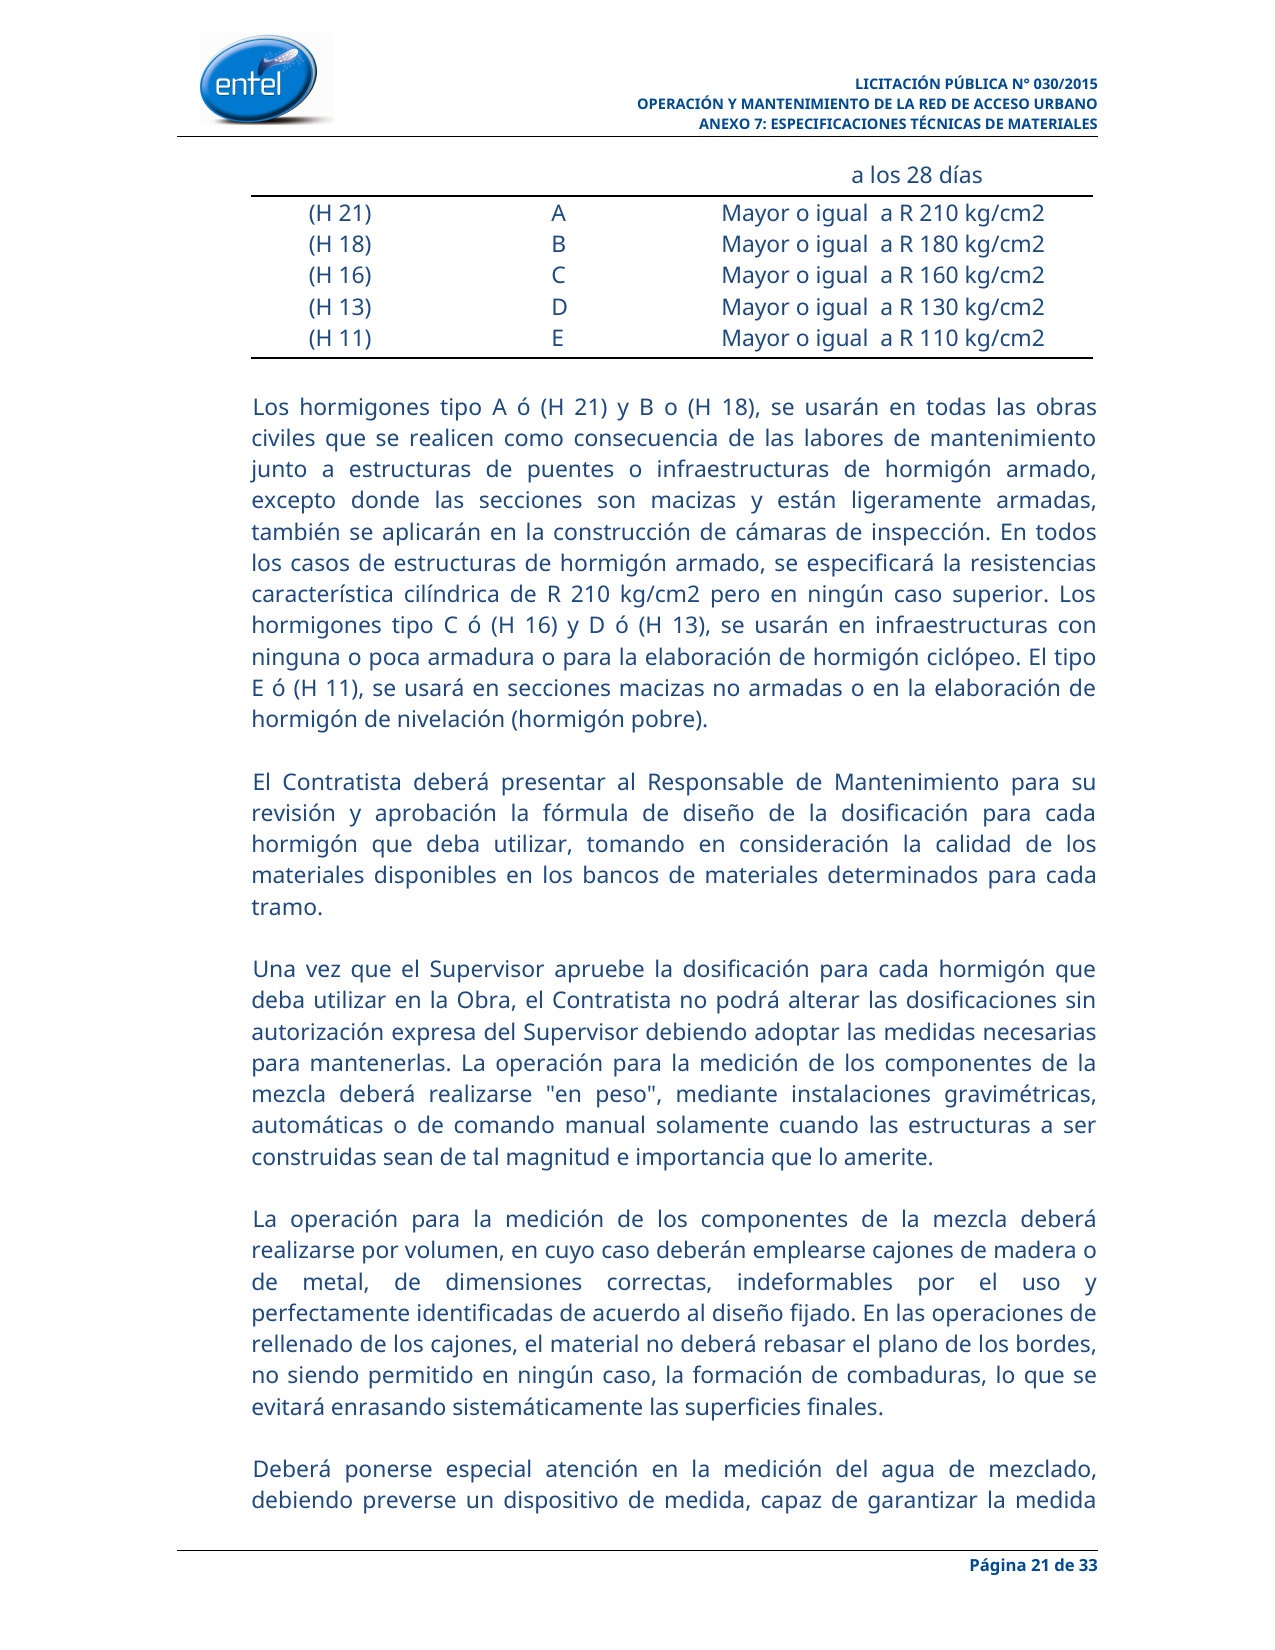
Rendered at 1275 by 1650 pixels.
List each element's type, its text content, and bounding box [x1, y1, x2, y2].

text (H 11) E Mayor o igual a R 110 kg/cm2 [251, 322, 1093, 357]
text (H 21) A Mayor o igual a R 210 kg/cm2 [251, 197, 1098, 228]
text La operación para la medición de los componentes de la mezcla deberá realizarse por volumen, en cuyo caso deberán emplearse cajones de madera o de metal, de dimensiones correctas, indeformables por el uso y perfectamente identificadas de acuerdo al diseño fijado. En las operaciones de rellenado de los cajones, el material no deberá rebasar el plano de los bordes, no siendo permitido en ningún caso, la formación de combaduras, lo que se evitará enrasando sistemáticamente las superficies finales. [251, 1203, 1098, 1422]
text a los 28 días [251, 159, 1093, 195]
text (H 16) C Mayor o igual a R 160 kg/cm2 [251, 259, 1098, 291]
text (H 13) D Mayor o igual a R 130 kg/cm2 [251, 291, 1098, 322]
text Una vez que el Supervisor apruebe la dosificación para cada hormigón que deba utilizar en la Obra, el Contratista no podrá alterar las dosificaciones sin autorización expresa del Supervisor debiendo adoptar las medidas necesarias para mantenerlas. La operación para la medición de los componentes de la mezcla deberá realizarse "en peso", mediante instalaciones gravimétricas, automáticas o de comando manual solamente cuando las estructuras a ser construidas sean de tal magnitud e importancia que lo amerite. [251, 953, 1098, 1172]
text (H 18) B Mayor o igual a R 180 kg/cm2 [251, 228, 1098, 259]
text Los hormigones tipo A ó (H 21) y B o (H 18), se usarán en todas las obras civiles que se realicen como consecuencia de las labores de mantenimiento junto a estructuras de puentes o infraestructuras de hormigón armado, excepto donde las secciones son macizas y están ligeramente armadas, también se aplicarán en la construcción de cámaras de inspección. En todos los casos de estructuras de hormigón armado, se especificará la resistencias característica cilíndrica de R 210 kg/cm2 pero en ningún caso superior. Los hormigones tipo C ó (H 16) y D ó (H 13), se usarán en infraestructuras con ninguna o poca armadura o para la elaboración de hormigón ciclópeo. El tipo E ó (H 11), se usará en secciones macizas no armadas o en la elaboración de hormigón de nivelación (hormigón pobre). [251, 391, 1098, 734]
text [251, 1453, 1098, 1516]
picture [199, 33, 335, 125]
text El Contratista deberá presentar al Responsable de Mantenimiento para su revisión y aprobación la fórmula de diseño de la dosificación para cada hormigón que deba utilizar, tomando en consideración la calidad de los materiales disponibles en los bancos de materiales determinados para cada tramo. [251, 766, 1098, 922]
